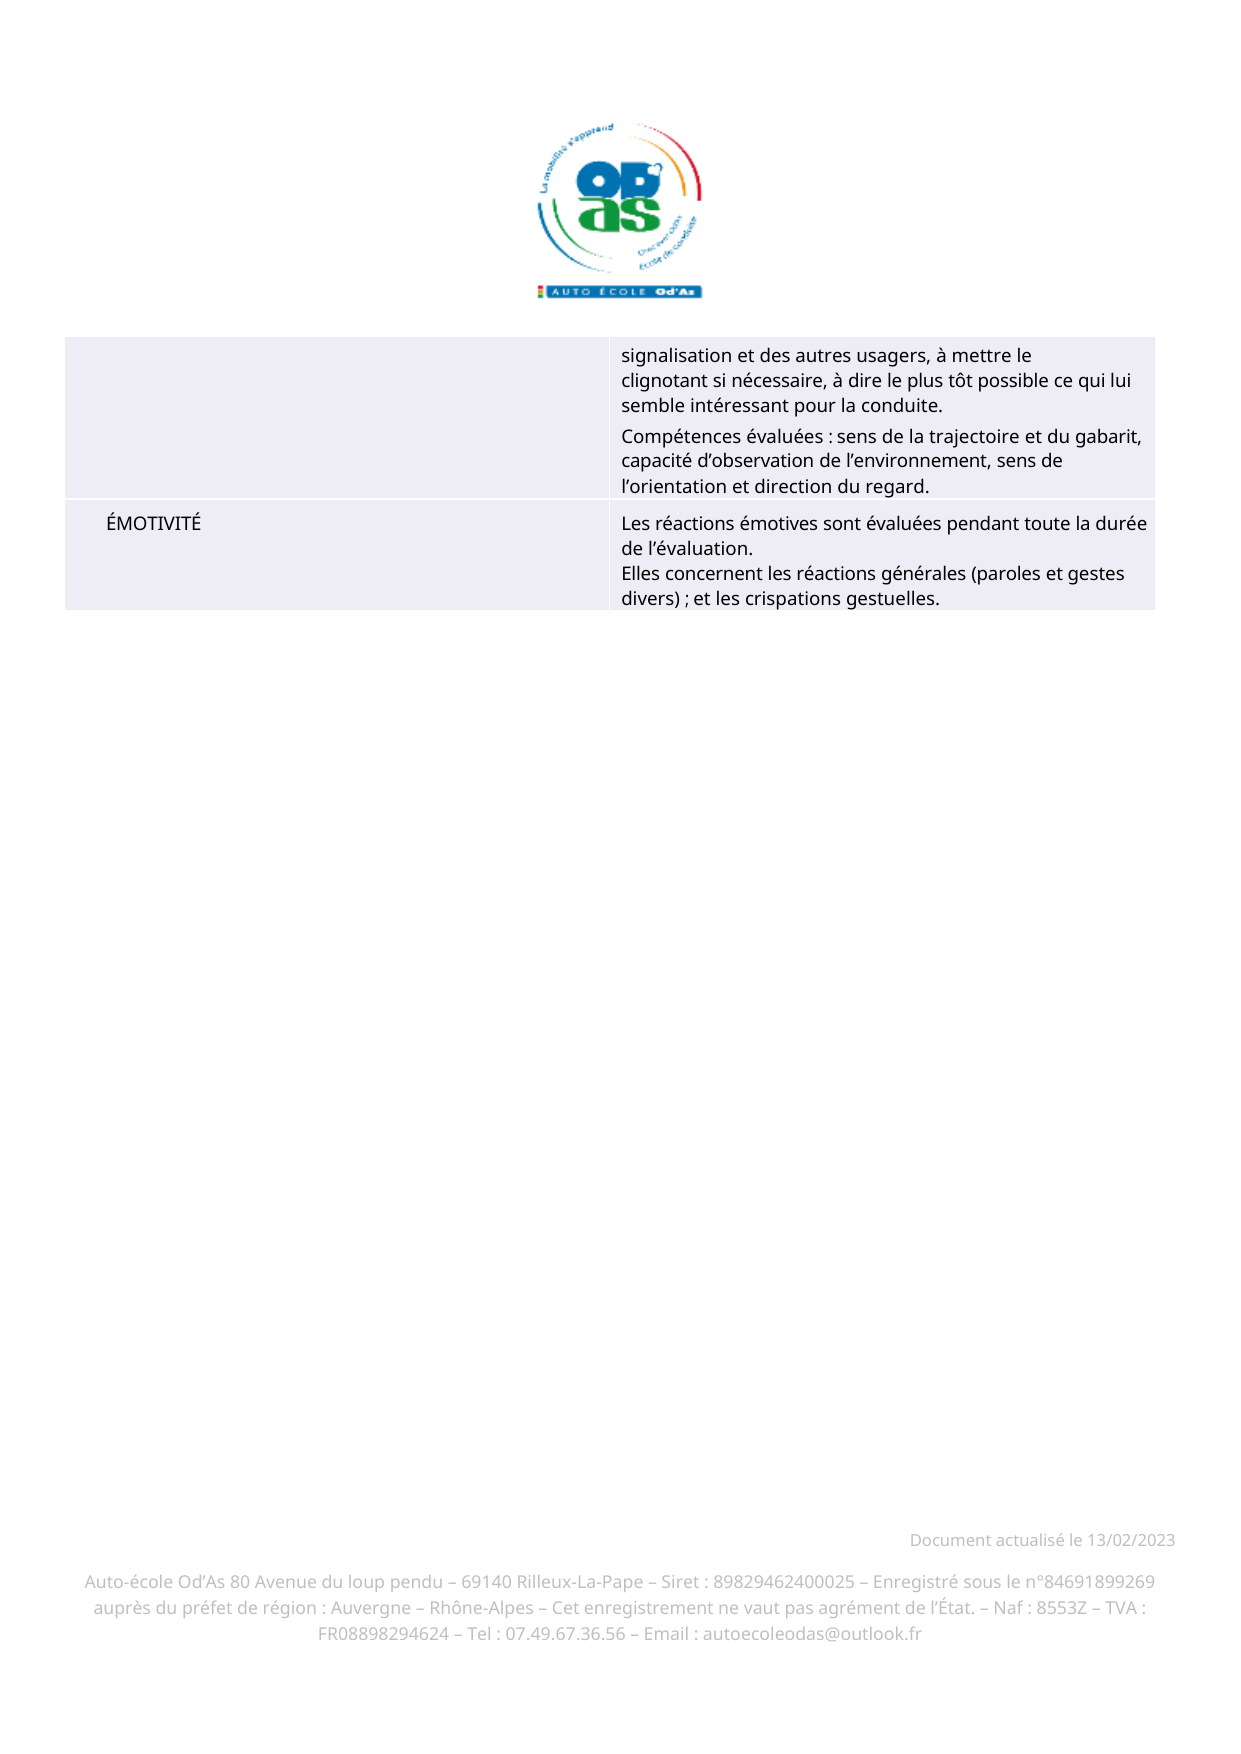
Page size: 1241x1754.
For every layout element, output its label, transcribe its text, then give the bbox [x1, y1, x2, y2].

picture [485, 75, 756, 336]
table_cell PERCEPTION [65, 337, 609, 498]
table_cell Les réactions émotives sont évaluées pendant toute la durée de l’évaluation. Elles concernent les réactions générales (paroles et gestes divers) ; et les crispations gestuelles. [610, 500, 1155, 610]
table_cell ÉMOTIVITÉ [65, 500, 609, 610]
